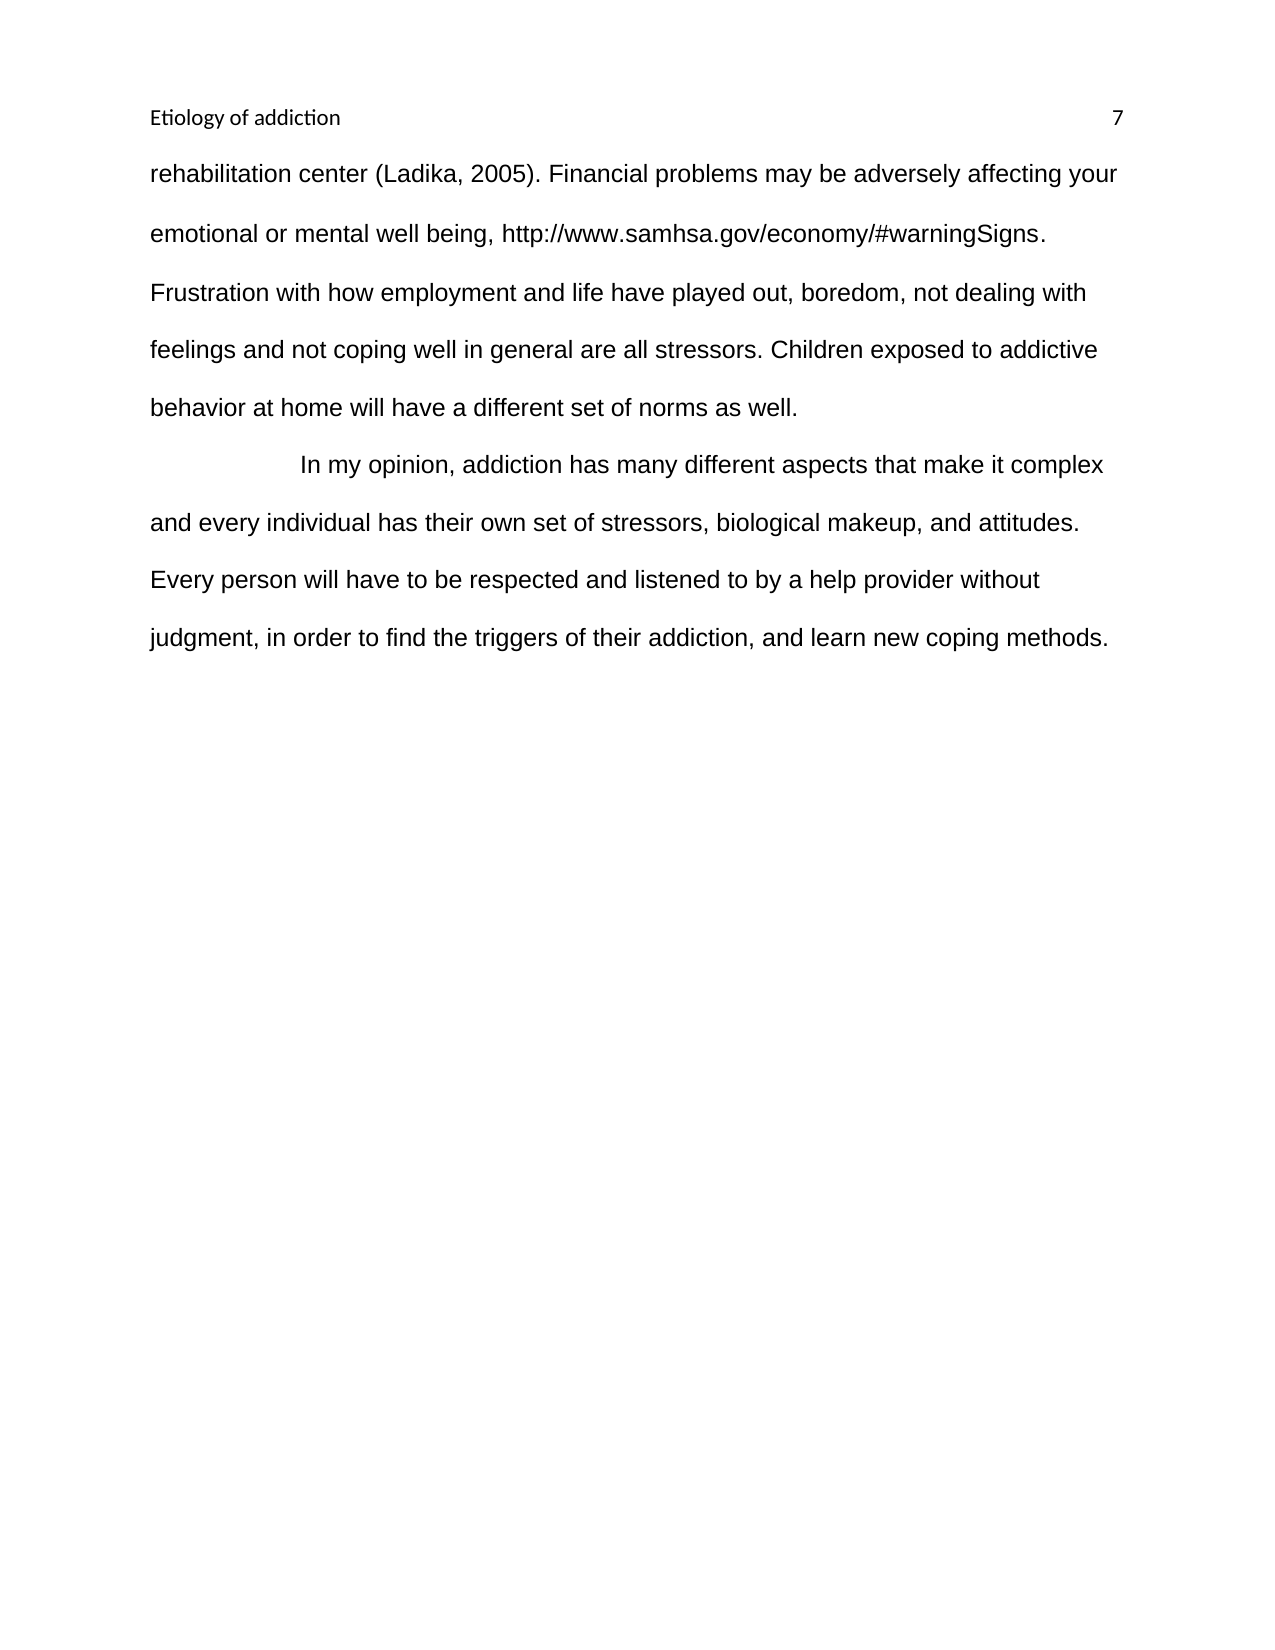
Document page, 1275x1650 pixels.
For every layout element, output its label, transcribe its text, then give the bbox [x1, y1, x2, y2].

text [150, 159, 1125, 421]
text In my opinion, addiction has many different aspects that make it complex and every individual has their own set of stressors, biological makeup, and attitudes. Every person will have to be respected and listened to by a help provider without judgment, in order to find the triggers of their addiction, and learn new coping methods. [150, 450, 1125, 651]
